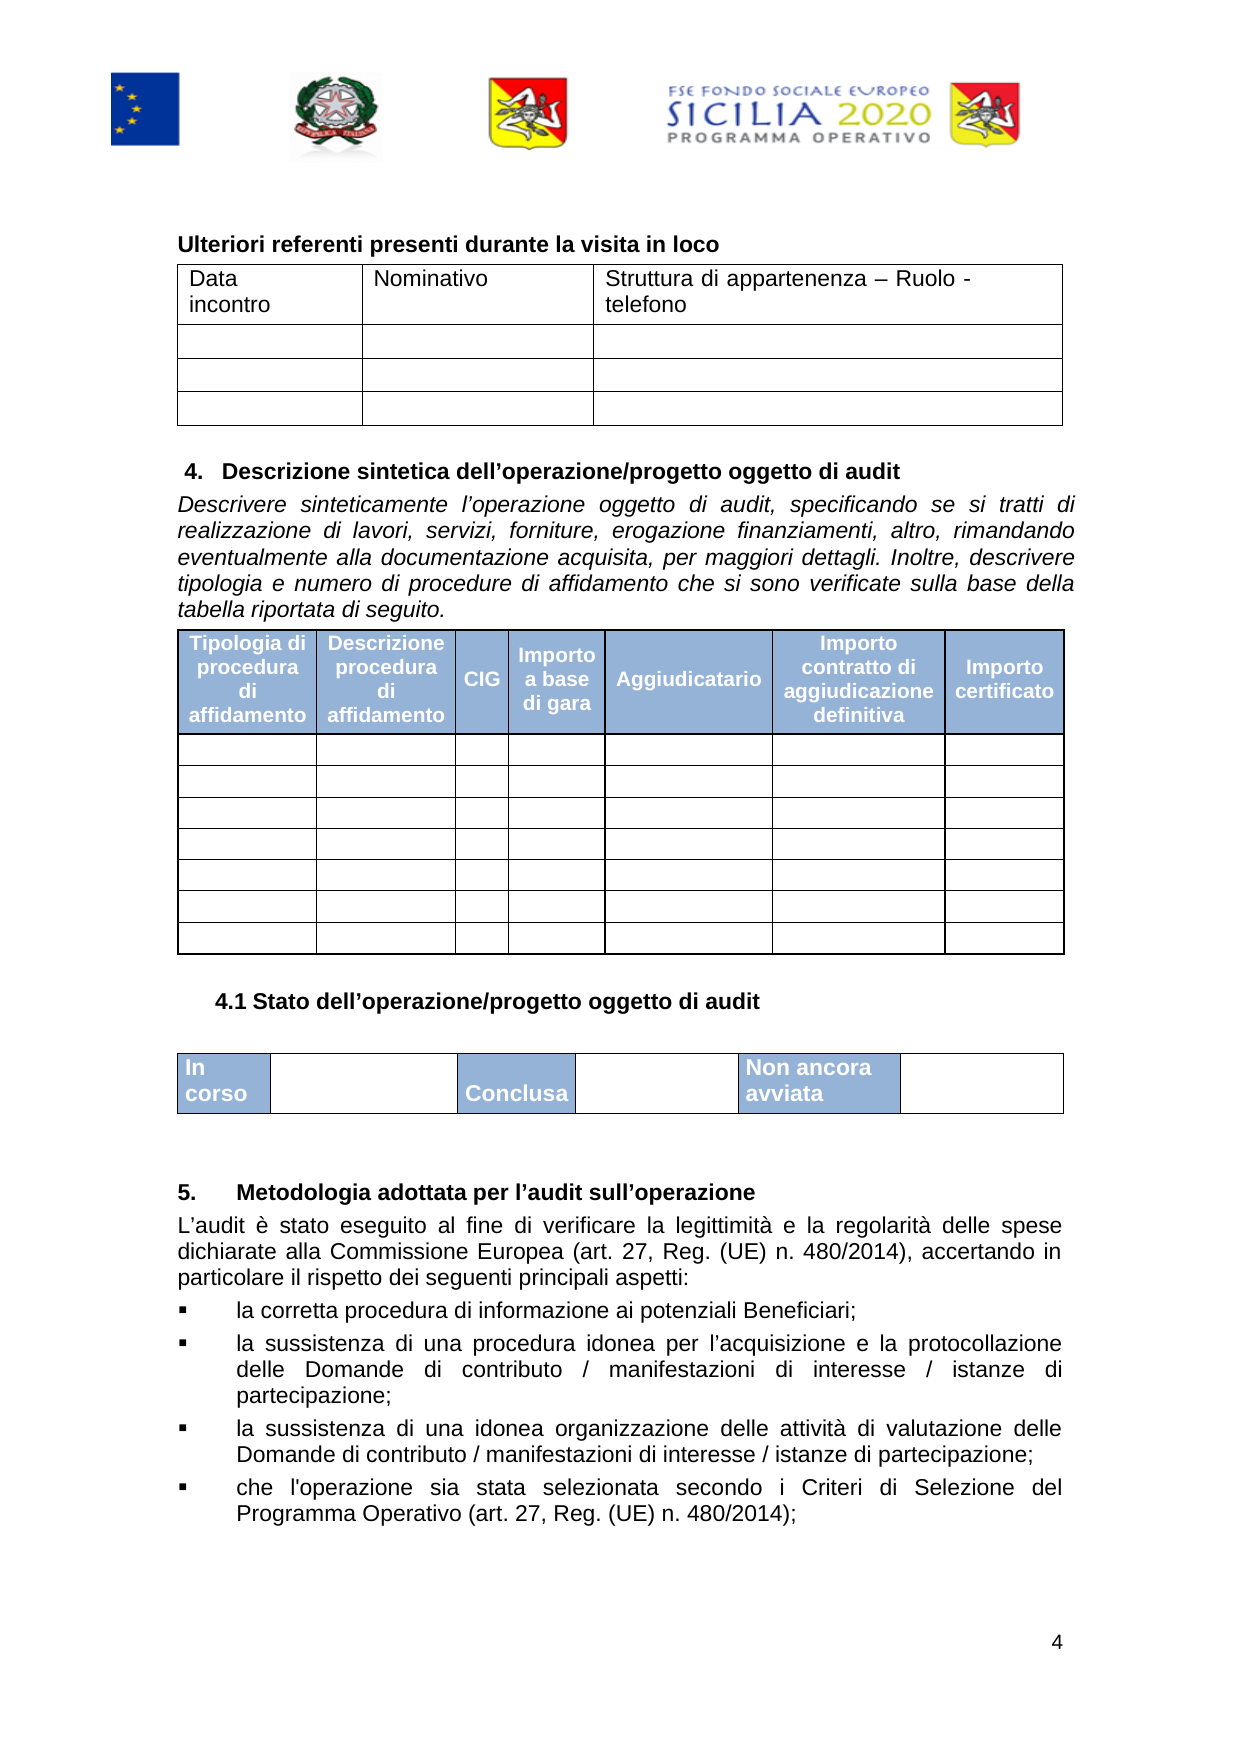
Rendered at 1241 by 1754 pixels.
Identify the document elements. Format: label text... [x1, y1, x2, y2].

table_header [271, 1054, 457, 1113]
table_cell [179, 860, 316, 890]
list Stato dell’operazione/progetto oggetto di audit [215, 988, 1063, 1014]
table_cell [773, 766, 944, 797]
table_cell [946, 766, 1063, 797]
table_cell [509, 829, 604, 859]
table_cell [606, 798, 772, 828]
table_cell [509, 923, 604, 953]
table_cell [456, 860, 508, 890]
table_cell [509, 766, 604, 797]
list che l'operazione sia stata selezionata secondo i Criteri di Selezione del Programma Operativo (art. 27, Reg. (UE) n. 480/2014); [177, 1474, 1063, 1527]
table_cell [606, 829, 772, 859]
table_cell [178, 359, 362, 391]
table_header In corso [178, 1054, 270, 1113]
table_cell [178, 325, 362, 357]
table_cell [509, 798, 604, 828]
picture [111, 72, 1031, 163]
text Ulteriori referenti presenti durante la visita in loco [177, 231, 983, 257]
table_header Conclusa [458, 1054, 575, 1113]
table_cell [773, 798, 944, 828]
list la sussistenza di una procedura idonea per l’acquisizione e la protocollazione delle Domande di contributo / manifestazioni di interesse / istanze di partecipazione; [177, 1329, 1063, 1409]
table_cell [179, 923, 316, 953]
table_cell [456, 829, 508, 859]
table_cell [179, 735, 316, 765]
table_cell [317, 735, 455, 765]
table_cell [773, 735, 944, 765]
table_header Non ancora avviata [739, 1054, 900, 1113]
table_cell [456, 923, 508, 953]
table_cell [946, 735, 1063, 765]
table_header [901, 1054, 1063, 1113]
list la sussistenza di una idonea organizzazione delle attività di valutazione delle Domande di contributo / manifestazioni di interesse / istanze di partecipazione; [177, 1415, 1063, 1468]
table_cell [363, 359, 593, 391]
table_cell [773, 829, 944, 859]
list Metodologia adottata per l’audit sull’operazione [177, 1179, 1063, 1205]
table_cell [594, 392, 1062, 425]
text L’audit è stato eseguito al fine di verificare la legittimità e la regolarità delle spese dichiarate alla Commissione Europea (art. 27, Reg. (UE) n. 480/2014), accertando in particolare il rispetto dei seguenti principali aspetti: [177, 1212, 1063, 1291]
table_header Nominativo [363, 265, 593, 324]
table_header Importo certificato [946, 631, 1063, 733]
table_cell [946, 798, 1063, 828]
table_cell [606, 735, 772, 765]
table_header Importo contratto di aggiudicazione definitiva [773, 631, 944, 733]
table_cell [363, 325, 593, 357]
table_cell [317, 923, 455, 953]
table_header Descrizione procedura di affidamento [317, 631, 455, 733]
table_cell [606, 891, 772, 922]
text Descrivere sinteticamente l’operazione oggetto di audit, specificando se si tratti di realizzazione di lavori, servizi, forniture, erogazione finanziamenti, altro, rimandando eventualmente alla documentazione acquisita, per maggiori dettagli. Inoltre, descrivere tipologia e numero di procedure di affidamento che si sono verificate sulla base della tabella riportata di seguito. [177, 491, 1078, 623]
table_cell [317, 766, 455, 797]
table_cell [773, 860, 944, 890]
table_cell [594, 325, 1062, 357]
table_cell [179, 891, 316, 922]
table_cell [178, 392, 362, 425]
table_cell [946, 860, 1063, 890]
table_cell [773, 923, 944, 953]
table_header Struttura di appartenenza – Ruolo - telefono [594, 265, 1062, 324]
table_header CIG [456, 631, 508, 733]
table_cell [946, 923, 1063, 953]
table_cell [456, 735, 508, 765]
table_cell [509, 891, 604, 922]
table_cell [946, 829, 1063, 859]
table_cell [317, 891, 455, 922]
table_cell [179, 798, 316, 828]
table_cell [317, 829, 455, 859]
table_cell [594, 359, 1062, 391]
table_cell [317, 798, 455, 828]
table_cell [456, 798, 508, 828]
table_cell [606, 766, 772, 797]
table_header No [576, 1054, 738, 1113]
table_header Data incontro [178, 265, 362, 324]
table_cell [509, 860, 604, 890]
table_cell [179, 766, 316, 797]
list Descrizione sintetica dell’operazione/progetto oggetto di audit [184, 458, 1063, 485]
table_cell [363, 392, 593, 425]
table_cell [509, 735, 604, 765]
table_cell [456, 891, 508, 922]
table_cell [946, 891, 1063, 922]
table_cell [317, 860, 455, 890]
table_cell [773, 891, 944, 922]
table_header Aggiudicatario [606, 631, 772, 733]
table_cell [606, 923, 772, 953]
table_header Importo a base di gara [509, 631, 604, 733]
table_cell [179, 829, 316, 859]
table_header Tipologia di procedura di affidamento [179, 631, 316, 733]
table_cell [456, 766, 508, 797]
list la corretta procedura di informazione ai potenziali Beneficiari; [177, 1297, 1063, 1323]
table_cell [606, 860, 772, 890]
